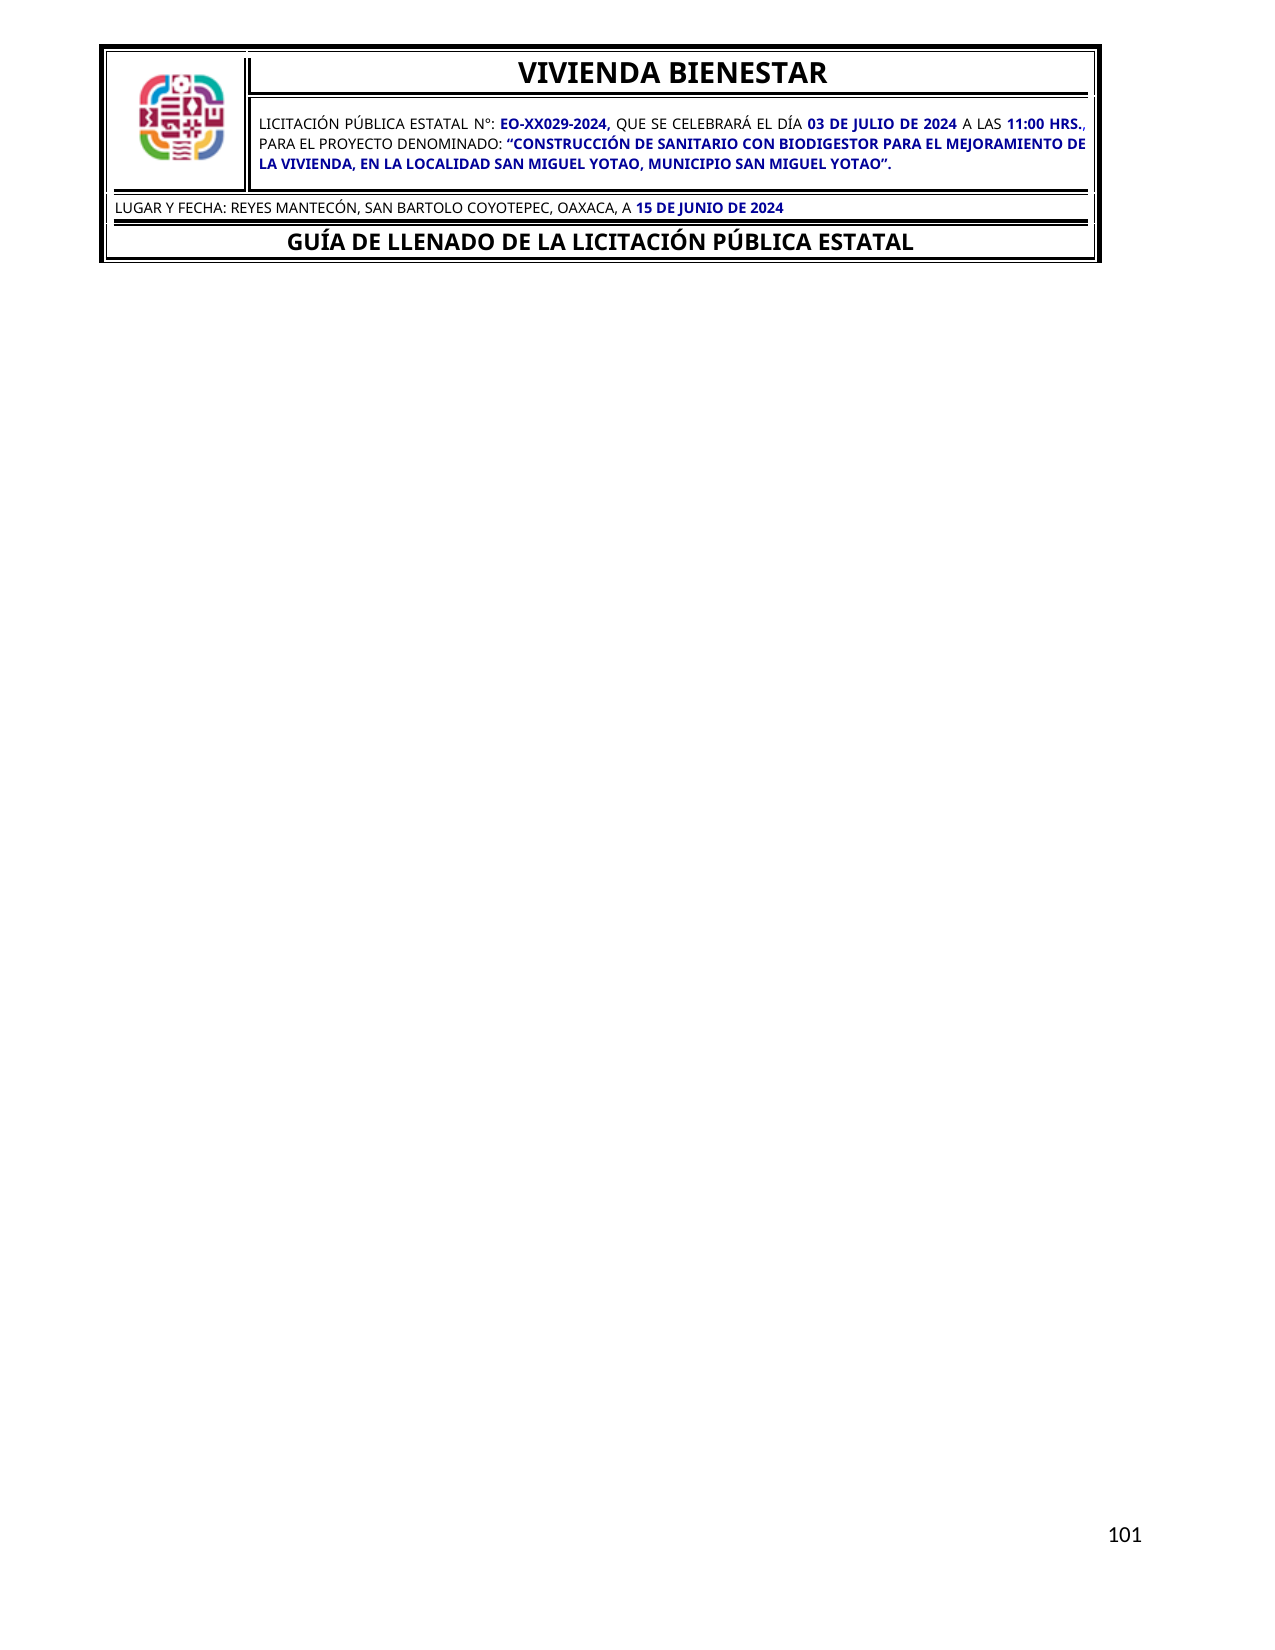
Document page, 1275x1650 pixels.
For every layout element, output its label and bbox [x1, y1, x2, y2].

picture [128, 66, 235, 166]
